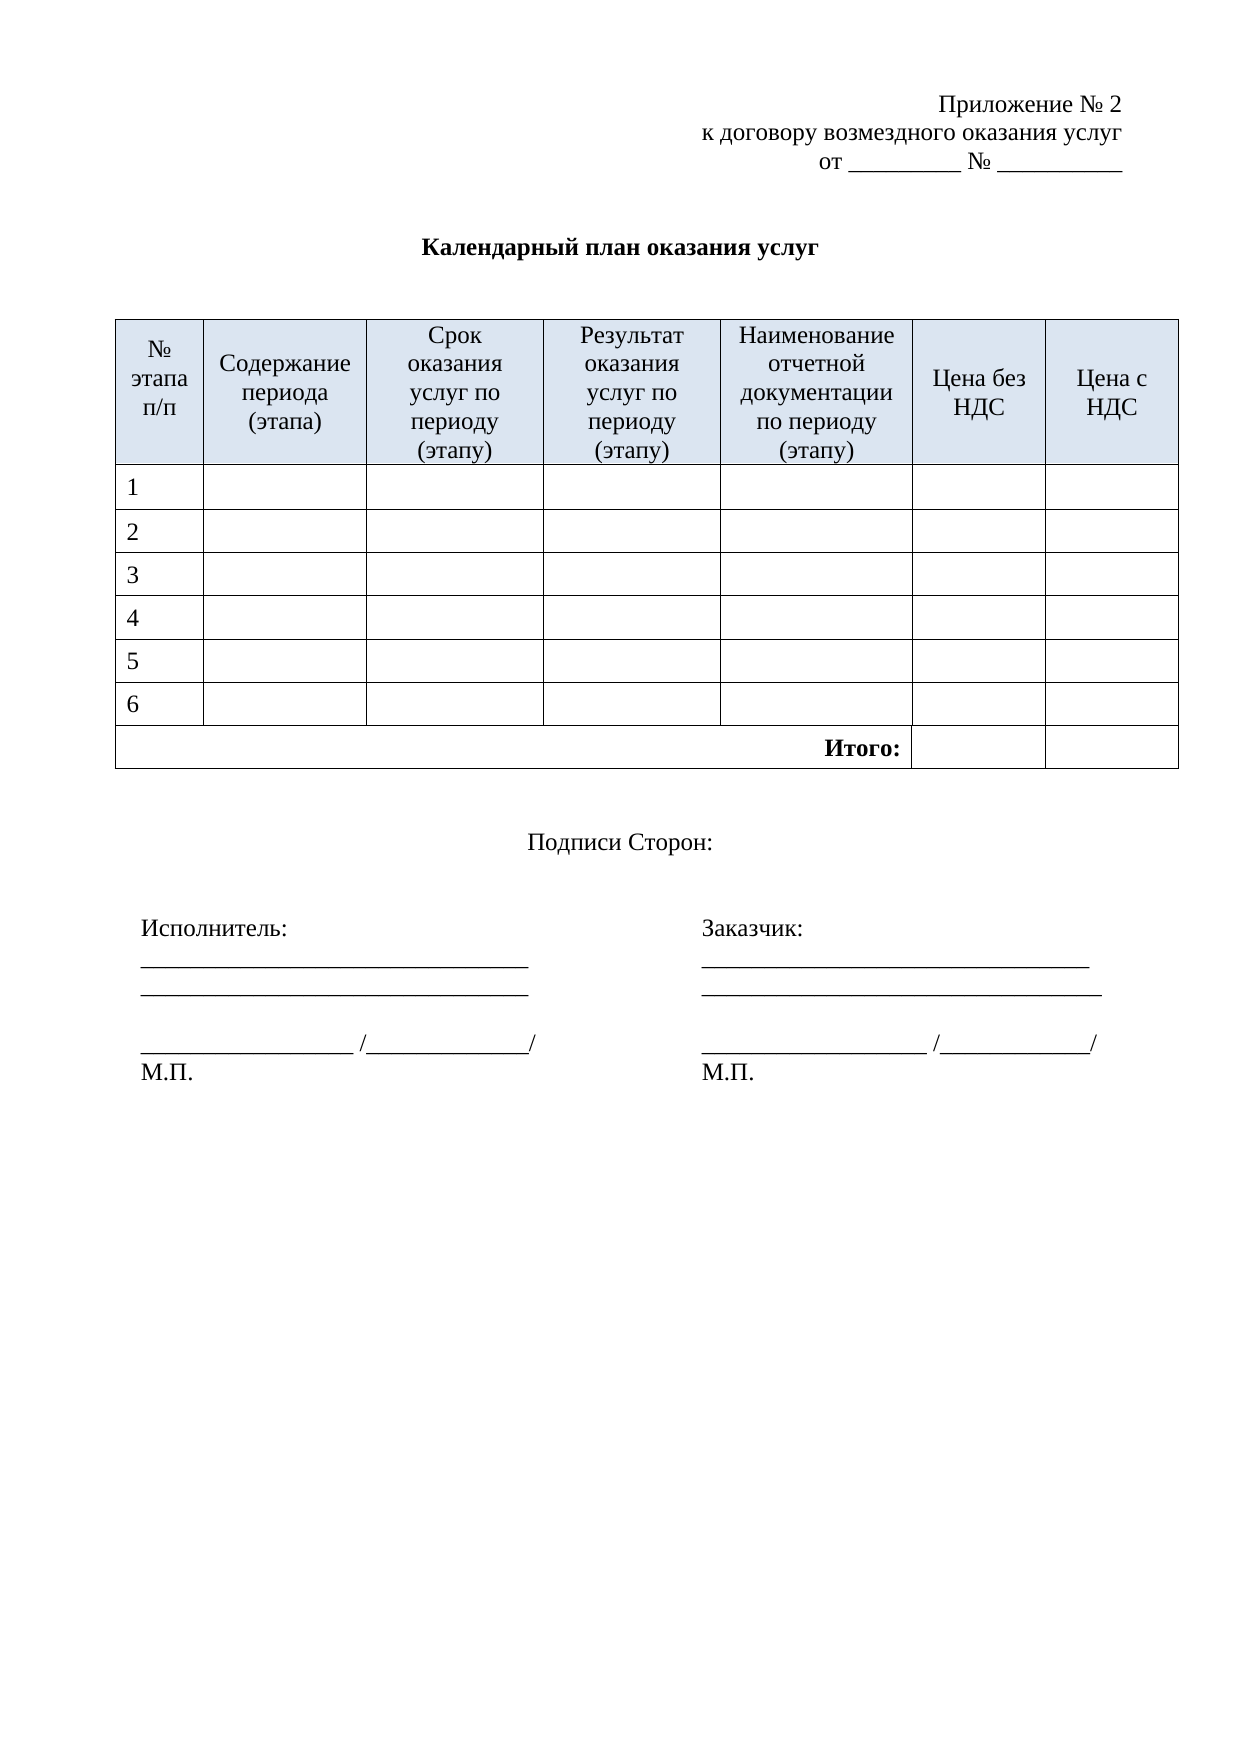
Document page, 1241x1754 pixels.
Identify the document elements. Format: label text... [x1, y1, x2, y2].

text от _________ № __________ [118, 146, 1122, 175]
table_cell [204, 683, 366, 725]
table_header Цена с НДС [1046, 320, 1178, 463]
table_cell 6 [116, 683, 203, 725]
text к договору возмездного оказания услуг [118, 117, 1122, 146]
table_header Срок оказания услуг по периоду (этапу) [367, 320, 543, 463]
table_cell [544, 510, 720, 552]
table_cell [1046, 510, 1178, 552]
table_cell 2 [116, 510, 203, 552]
table_cell [367, 596, 543, 638]
table_cell 3 [116, 553, 203, 595]
table_cell [367, 465, 543, 509]
table_cell [721, 596, 912, 638]
table_cell [204, 553, 366, 595]
table_header Содержание периода (этапа) [204, 320, 366, 463]
table_cell [544, 683, 720, 725]
table_cell Итого: [116, 726, 911, 768]
table_cell _______________________________ _______________________________ _________________ /_____________/ М.П. [129, 942, 690, 1086]
table_header Заказчик: [690, 913, 1152, 942]
table_cell [1046, 553, 1178, 595]
table_cell [913, 640, 1045, 682]
table_header Исполнитель: [129, 913, 690, 942]
table_cell 5 [116, 640, 203, 682]
table_cell [913, 596, 1045, 638]
table_cell [721, 553, 912, 595]
table_cell [1046, 596, 1178, 638]
table_cell [367, 553, 543, 595]
table_header Наименование отчетной документации по периоду (этапу) [721, 320, 912, 463]
table_cell [204, 510, 366, 552]
table_cell 4 [116, 596, 203, 638]
table_cell [367, 510, 543, 552]
table_cell [721, 640, 912, 682]
table_header Результат оказания услуг по периоду (этапу) [544, 320, 720, 463]
table_cell [544, 553, 720, 595]
table_cell [367, 640, 543, 682]
table_cell [1046, 640, 1178, 682]
table_cell [204, 465, 366, 509]
table_cell [721, 465, 912, 509]
table_cell [204, 640, 366, 682]
table_header № этапа п/п [116, 320, 203, 463]
table_cell _______________________________ ________________________________ __________________ /____________/ М.П. [690, 942, 1152, 1086]
table_cell [544, 465, 720, 509]
text Приложение № 2 [118, 89, 1122, 117]
table_cell [367, 683, 543, 725]
table_cell [721, 510, 912, 552]
table_cell [721, 683, 912, 725]
table_cell [544, 596, 720, 638]
table_cell [913, 510, 1045, 552]
table_cell [913, 553, 1045, 595]
table_cell [1046, 683, 1178, 725]
table_cell [912, 726, 1045, 768]
table_cell [1046, 726, 1178, 768]
table_cell [913, 683, 1045, 725]
table_cell [913, 465, 1045, 509]
table_header Цена без НДС [913, 320, 1045, 463]
text Подписи Сторон: [118, 827, 1122, 856]
table_cell [1046, 465, 1178, 509]
table_cell 1 [116, 465, 203, 509]
text Календарный план оказания услуг [118, 232, 1122, 261]
table_cell [204, 596, 366, 638]
table_cell [544, 640, 720, 682]
